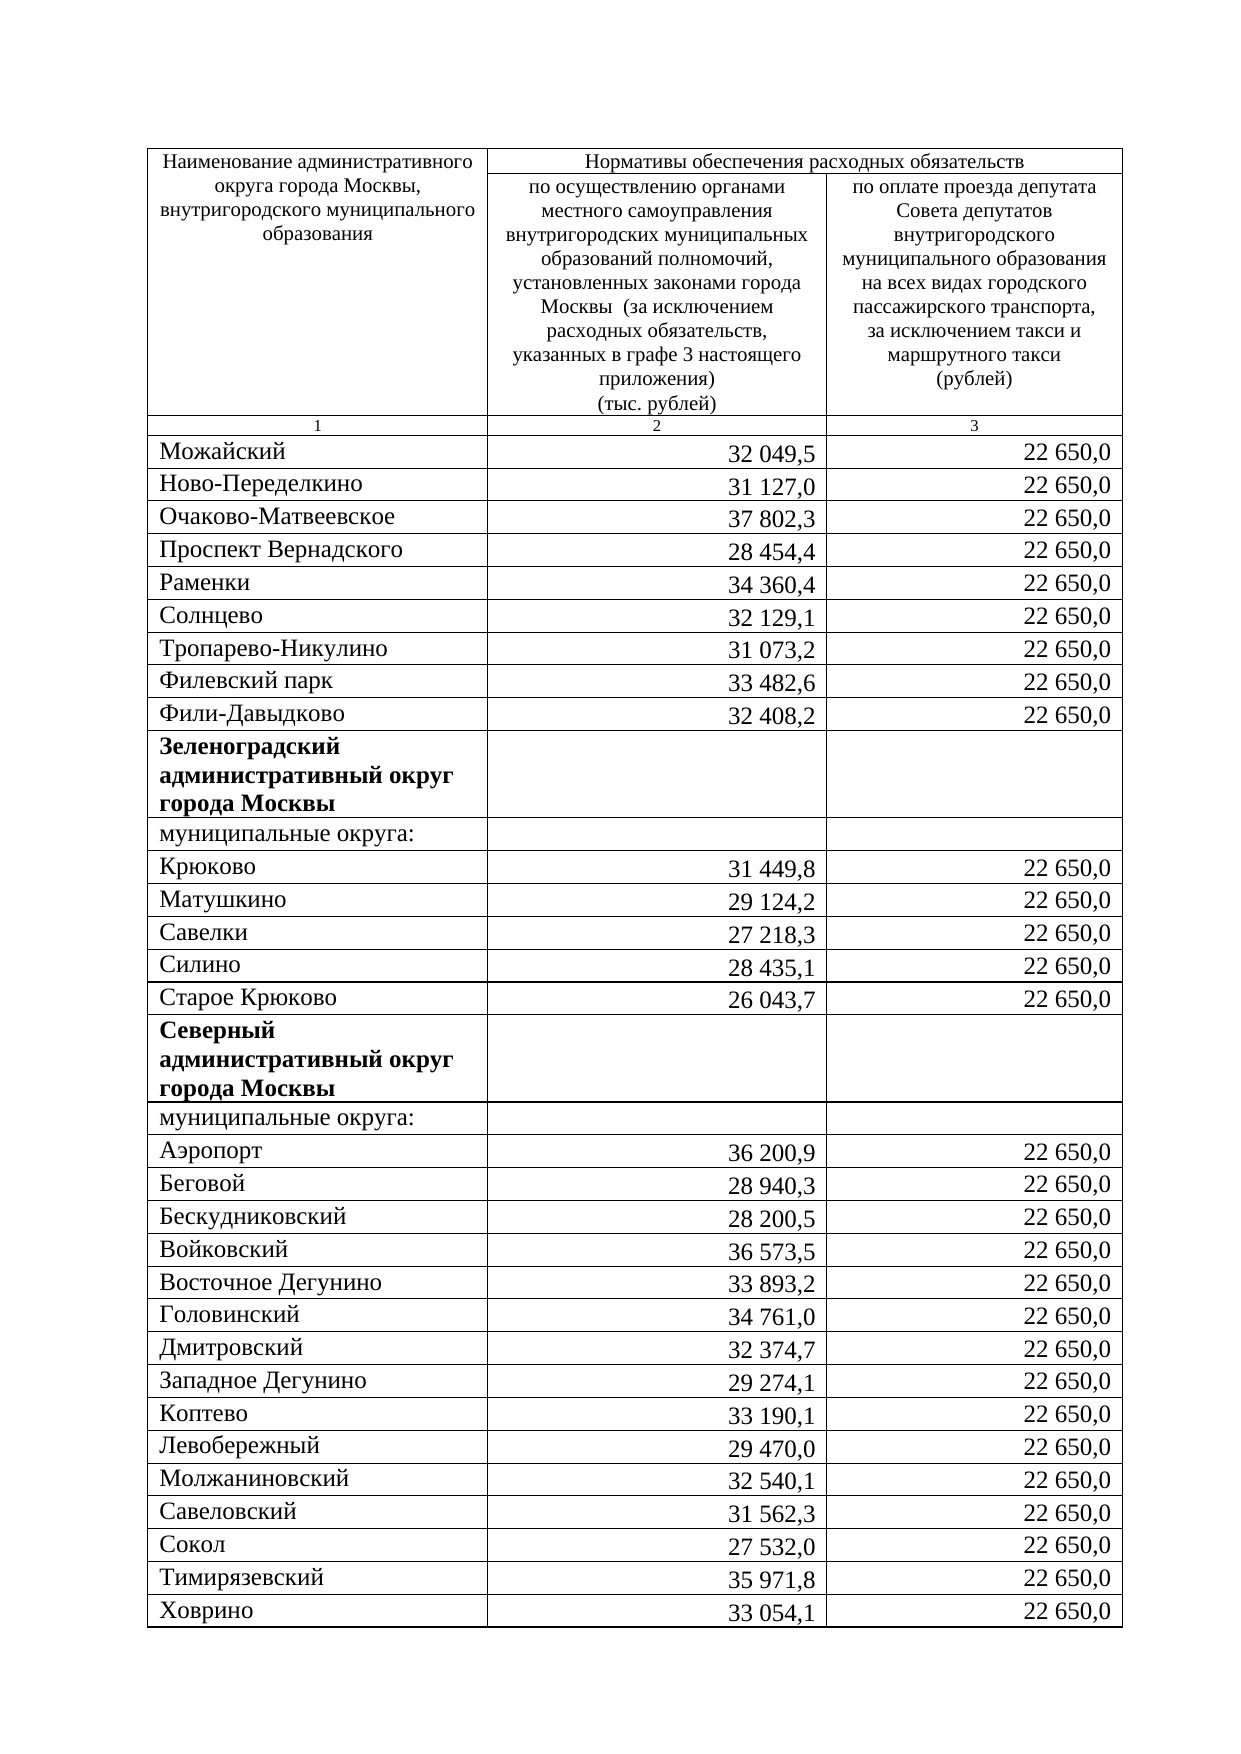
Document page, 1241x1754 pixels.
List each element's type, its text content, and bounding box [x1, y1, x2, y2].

table_cell [488, 1015, 826, 1101]
table_cell 32 129,1 [488, 600, 826, 632]
table_cell Тропарево-Никулино [148, 633, 487, 664]
table_cell 34 360,4 [488, 567, 826, 599]
table_cell 22 650,0 [827, 851, 1122, 883]
table_cell Проспект Вернадского [148, 534, 487, 566]
table_cell 22 650,0 [827, 983, 1122, 1014]
table_cell 29 274,1 [488, 1365, 826, 1397]
table_cell Ново-Переделкино [148, 469, 487, 500]
table_cell 22 650,0 [827, 567, 1122, 599]
table_cell 22 650,0 [827, 436, 1122, 467]
table_cell Бескудниковский [148, 1201, 487, 1233]
table_cell 22 650,0 [827, 1496, 1122, 1528]
table_cell [827, 1015, 1122, 1101]
table_cell 22 650,0 [827, 665, 1122, 697]
table_cell 31 073,2 [488, 633, 826, 664]
table_cell Войковский [148, 1234, 487, 1266]
table_cell 22 650,0 [827, 1234, 1122, 1266]
table_cell 29 124,2 [488, 884, 826, 916]
table_cell Западное Дегунино [148, 1365, 487, 1397]
table_cell [488, 818, 826, 850]
table_cell 22 650,0 [827, 698, 1122, 730]
table_cell Савеловский [148, 1496, 487, 1528]
table_cell 22 650,0 [827, 1431, 1122, 1462]
table_cell Солнцево [148, 600, 487, 632]
table_cell 28 940,3 [488, 1168, 826, 1200]
table_cell Левобережный [148, 1431, 487, 1462]
table_cell Тимирязевский [148, 1562, 487, 1594]
table_cell Очаково-Матвеевское [148, 501, 487, 533]
table_cell Ховрино [148, 1595, 487, 1626]
table_cell 28 435,1 [488, 950, 826, 981]
table_cell Аэропорт [148, 1135, 487, 1167]
table_cell 22 650,0 [827, 1168, 1122, 1200]
table_cell 26 043,7 [488, 983, 826, 1014]
table_cell Силино [148, 950, 487, 981]
table_cell 32 049,5 [488, 436, 826, 467]
table_cell 22 650,0 [827, 884, 1122, 916]
table_cell 33 190,1 [488, 1398, 826, 1429]
table_cell Старое Крюково [148, 983, 487, 1014]
table_cell Дмитровский [148, 1332, 487, 1364]
table_cell Савелки [148, 917, 487, 948]
table_cell муниципальные округа: [148, 818, 487, 850]
table_cell 33 482,6 [488, 665, 826, 697]
table_header Нормативы обеспечения расходных обязательств [488, 149, 1122, 173]
table_cell Фили-Давыдково [148, 698, 487, 730]
table_cell 31 449,8 [488, 851, 826, 883]
table_cell 1 [148, 416, 487, 435]
table_cell 2 [488, 416, 826, 435]
table_cell 29 470,0 [488, 1431, 826, 1462]
table_cell 22 650,0 [827, 1562, 1122, 1594]
table_cell 22 650,0 [827, 633, 1122, 664]
table_cell Сокол [148, 1529, 487, 1561]
table_cell 34 761,0 [488, 1299, 826, 1331]
table_cell Крюково [148, 851, 487, 883]
table_cell 32 374,7 [488, 1332, 826, 1364]
table_header Наименование административного округа города Москвы, внутригородского муниципального образования [148, 149, 487, 414]
table_cell 32 408,2 [488, 698, 826, 730]
table_cell [488, 1103, 826, 1134]
table_cell 22 650,0 [827, 1464, 1122, 1495]
table_cell 3 [827, 416, 1122, 435]
table_cell 28 200,5 [488, 1201, 826, 1233]
table_cell 33 893,2 [488, 1267, 826, 1298]
table_cell муниципальные округа: [148, 1103, 487, 1134]
table_cell [827, 731, 1122, 817]
table_cell 22 650,0 [827, 1398, 1122, 1429]
table_cell Беговой [148, 1168, 487, 1200]
table_cell 28 454,4 [488, 534, 826, 566]
table_cell Коптево [148, 1398, 487, 1429]
table_cell Можайский [148, 436, 487, 467]
table_cell 22 650,0 [827, 1332, 1122, 1364]
table_cell 36 200,9 [488, 1135, 826, 1167]
table_cell 33 054,1 [488, 1595, 826, 1626]
table_cell 22 650,0 [827, 1299, 1122, 1331]
table_cell Матушкино [148, 884, 487, 916]
table_cell 36 573,5 [488, 1234, 826, 1266]
table_cell 22 650,0 [827, 469, 1122, 500]
table_cell 22 650,0 [827, 600, 1122, 632]
table_cell 22 650,0 [827, 917, 1122, 948]
table_cell по оплате проезда депутата Совета депутатов внутригородского муниципального образования на всех видах городского пассажирского транспорта, за исключением такси и маршрутного такси (рублей) [827, 174, 1122, 414]
table_cell Филевский парк [148, 665, 487, 697]
table_cell по осуществлению органами местного самоуправления внутригородских муниципальных образований полномочий, установленных законами города Москвы (за исключением расходных обязательств, указанных в графе 3 настоящего приложения) (тыс. рублей) [488, 174, 826, 414]
table_cell Зеленоградский административный округ города Москвы [148, 731, 487, 817]
table_cell 22 650,0 [827, 1595, 1122, 1626]
table_cell 22 650,0 [827, 950, 1122, 981]
table_cell Раменки [148, 567, 487, 599]
table_cell 22 650,0 [827, 1201, 1122, 1233]
table_cell 32 540,1 [488, 1464, 826, 1495]
table_cell Восточное Дегунино [148, 1267, 487, 1298]
table_cell 22 650,0 [827, 1267, 1122, 1298]
table_cell 31 562,3 [488, 1496, 826, 1528]
table_cell 37 802,3 [488, 501, 826, 533]
table_cell Молжаниновский [148, 1464, 487, 1495]
table_cell 27 532,0 [488, 1529, 826, 1561]
table_cell Головинский [148, 1299, 487, 1331]
table_cell [827, 818, 1122, 850]
table_cell 31 127,0 [488, 469, 826, 500]
table_cell [827, 1103, 1122, 1134]
table_cell Северный административный округ города Москвы [148, 1015, 487, 1101]
table_cell 27 218,3 [488, 917, 826, 948]
table_cell 22 650,0 [827, 501, 1122, 533]
table_cell [488, 731, 826, 817]
table_cell 22 650,0 [827, 1365, 1122, 1397]
table_cell 22 650,0 [827, 534, 1122, 566]
table_cell 22 650,0 [827, 1529, 1122, 1561]
table_cell 22 650,0 [827, 1135, 1122, 1167]
table_cell 35 971,8 [488, 1562, 826, 1594]
